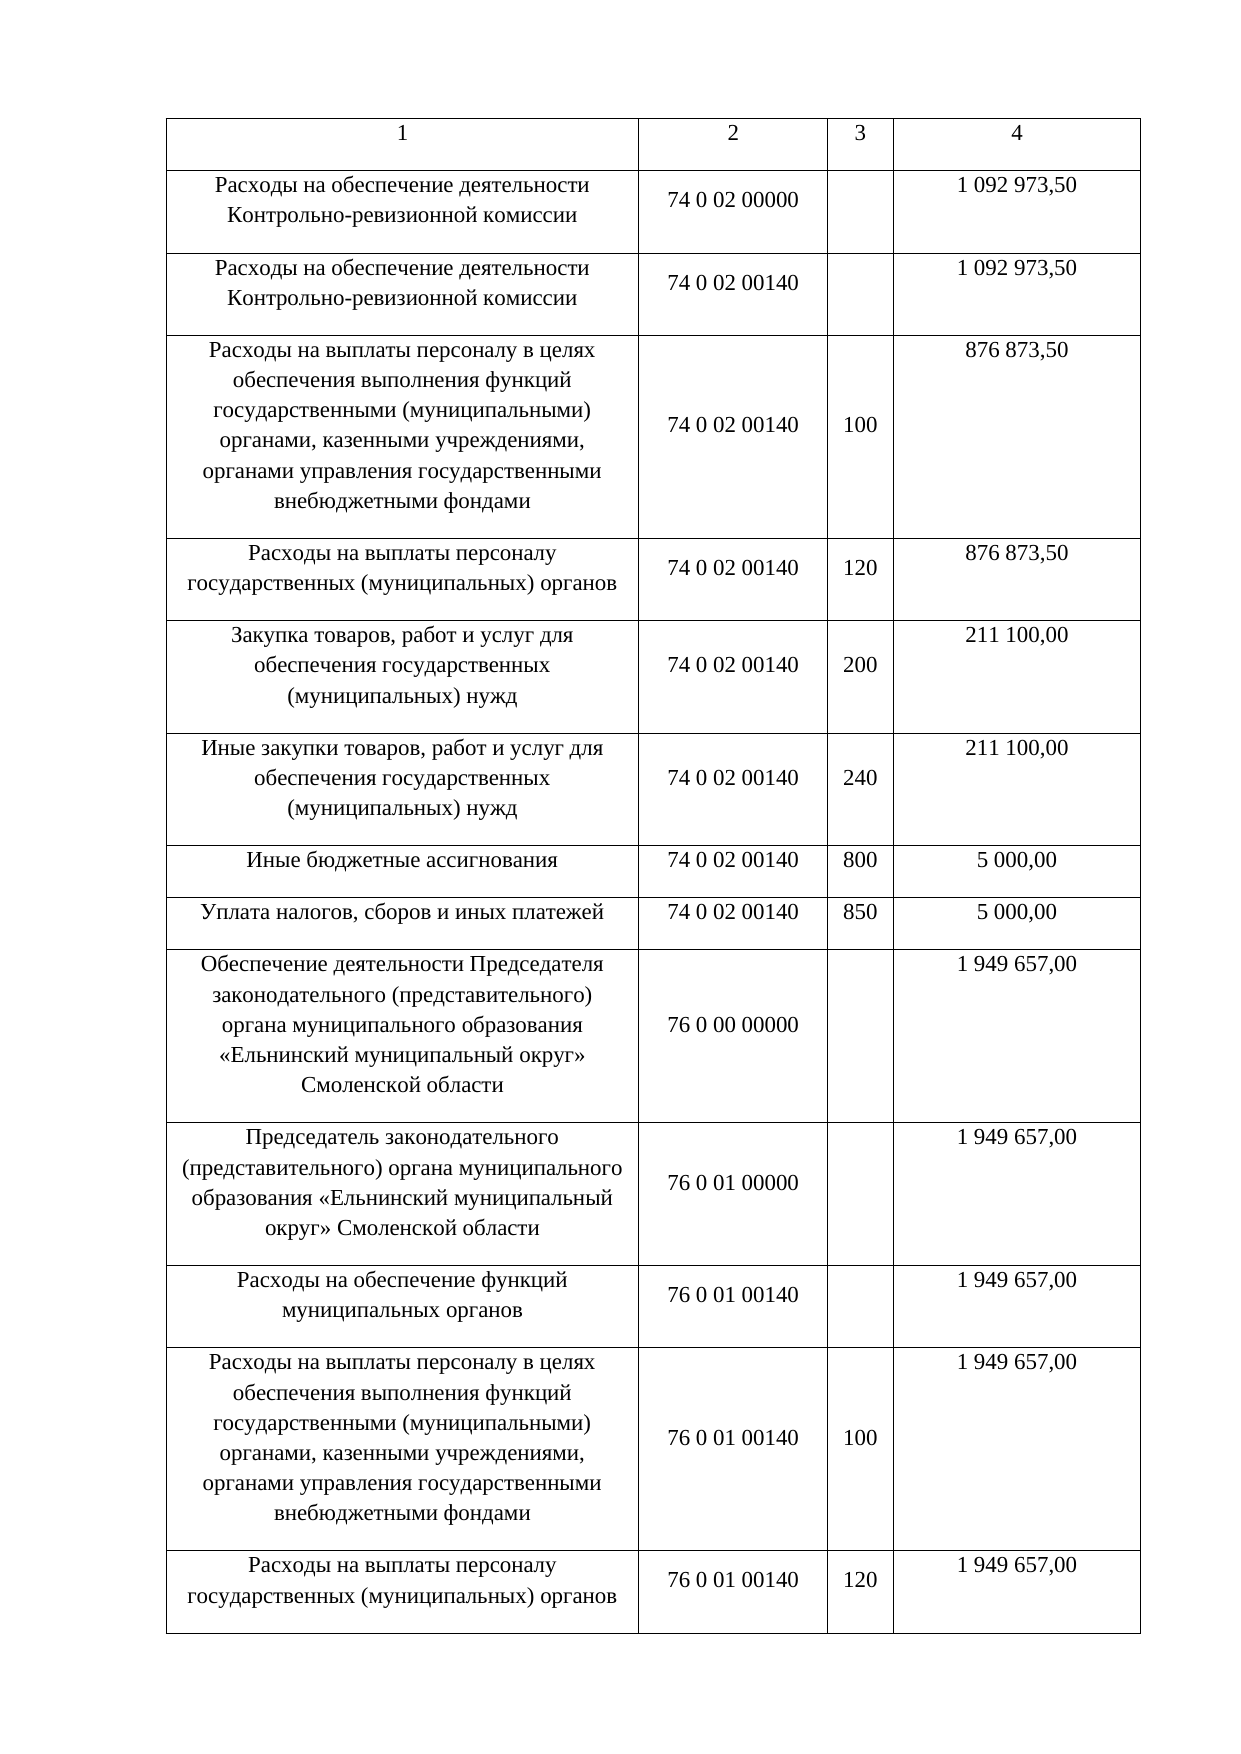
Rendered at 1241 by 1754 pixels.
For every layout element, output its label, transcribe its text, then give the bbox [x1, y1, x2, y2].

table_cell Председатель законодательного (представительного) органа муниципального образования «Ельнинский муниципальный округ» Смоленской области [167, 1123, 638, 1265]
table_cell 876 873,50 [894, 336, 1140, 538]
table_cell 5 000,00 [894, 846, 1140, 897]
table_cell 876 873,50 [894, 539, 1140, 620]
table_header 2 [639, 119, 827, 170]
table_cell Обеспечение деятельности Председателя законодательного (представительного) органа муниципального образования «Ельнинский муниципальный округ» Смоленской области [167, 950, 638, 1122]
table_cell 211 100,00 [894, 734, 1140, 845]
table_cell Иные бюджетные ассигнования [167, 846, 638, 897]
table_cell 120 [828, 539, 893, 620]
table_cell Уплата налогов, сборов и иных платежей [167, 898, 638, 949]
table_cell 120 [828, 1551, 893, 1633]
table_cell 76 0 01 00140 [639, 1348, 827, 1550]
table_cell 74 0 02 00000 [639, 171, 827, 252]
table_cell 200 [828, 621, 893, 733]
table_cell Расходы на обеспечение деятельности Контрольно-ревизионной комиссии [167, 171, 638, 252]
table_cell 74 0 02 00140 [639, 539, 827, 620]
table_header 4 [894, 119, 1140, 170]
table_cell Иные закупки товаров, работ и услуг для обеспечения государственных (муниципальных) нужд [167, 734, 638, 845]
table_cell 211 100,00 [894, 621, 1140, 733]
table_header 3 [828, 119, 893, 170]
table_cell 100 [828, 336, 893, 538]
table_cell 76 0 01 00000 [639, 1123, 827, 1265]
table_cell [828, 1123, 893, 1265]
table_cell 5 000,00 [894, 898, 1140, 949]
table_cell 74 0 02 00140 [639, 846, 827, 897]
table_cell 74 0 02 00140 [639, 621, 827, 733]
table_cell [828, 1266, 893, 1347]
table_cell Расходы на выплаты персоналу государственных (муниципальных) органов [167, 1551, 638, 1633]
table_cell 74 0 02 00140 [639, 898, 827, 949]
table_cell Расходы на обеспечение деятельности Контрольно-ревизионной комиссии [167, 254, 638, 335]
table_cell 74 0 02 00140 [639, 734, 827, 845]
table_cell 74 0 02 00140 [639, 336, 827, 538]
table_cell Расходы на обеспечение функций муниципальных органов [167, 1266, 638, 1347]
table_cell 76 0 01 00140 [639, 1266, 827, 1347]
table_header 1 [167, 119, 638, 170]
table_cell 76 0 00 00000 [639, 950, 827, 1122]
table_cell 240 [828, 734, 893, 845]
table_cell 850 [828, 898, 893, 949]
table_cell [828, 171, 893, 252]
table_cell [828, 950, 893, 1122]
table_cell 1 949 657,00 [894, 950, 1140, 1122]
table_cell 74 0 02 00140 [639, 254, 827, 335]
table_cell Закупка товаров, работ и услуг для обеспечения государственных (муниципальных) нужд [167, 621, 638, 733]
table_cell 1 949 657,00 [894, 1551, 1140, 1633]
table_cell 76 0 01 00140 [639, 1551, 827, 1633]
table_cell 1 092 973,50 [894, 171, 1140, 252]
table_cell 100 [828, 1348, 893, 1550]
table_cell 1 949 657,00 [894, 1348, 1140, 1550]
table_cell 800 [828, 846, 893, 897]
table_cell 1 092 973,50 [894, 254, 1140, 335]
table_cell Расходы на выплаты персоналу государственных (муниципальных) органов [167, 539, 638, 620]
table_cell [828, 254, 893, 335]
table_cell 1 949 657,00 [894, 1266, 1140, 1347]
table_cell 1 949 657,00 [894, 1123, 1140, 1265]
